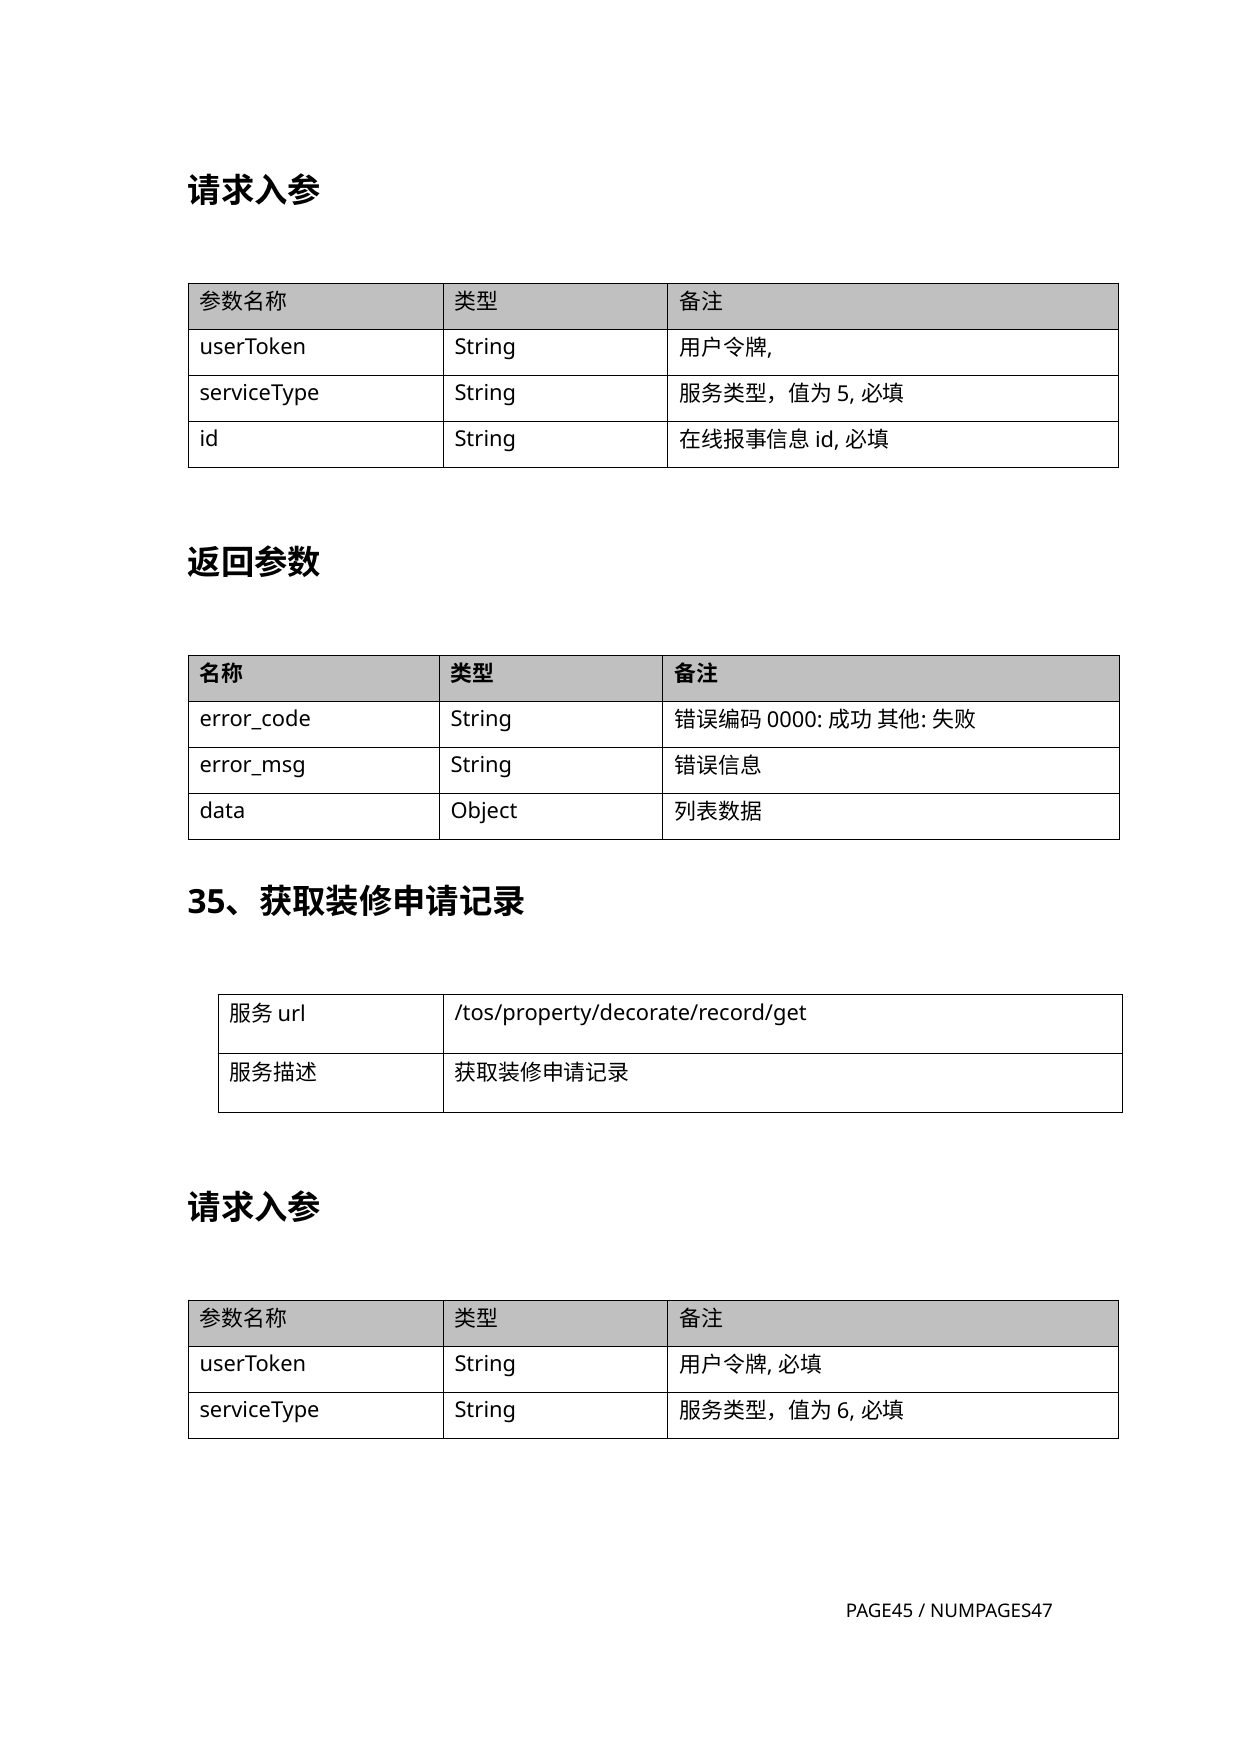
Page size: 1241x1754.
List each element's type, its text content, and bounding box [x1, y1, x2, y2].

table_header 参数名称 [189, 284, 443, 329]
table_cell 用户令牌, 必填 [668, 1347, 1118, 1392]
table_cell String [444, 1347, 667, 1392]
table_header 类型 [444, 1301, 667, 1346]
table_header 类型 [440, 656, 662, 701]
table_cell userToken [189, 1347, 443, 1392]
table_cell serviceType [189, 376, 443, 421]
table_header 备注 [663, 656, 1119, 701]
table_header 服务url [219, 995, 443, 1053]
subtitle 返回参数 [187, 527, 1053, 592]
table_cell 服务类型，值为6, 必填 [668, 1393, 1118, 1438]
table_cell String [444, 422, 667, 467]
table_header 备注 [668, 1301, 1118, 1346]
table_cell 获取装修申请记录 [444, 1054, 1122, 1112]
table_cell error_code [189, 702, 439, 747]
table_cell userToken [189, 330, 443, 375]
subtitle 请求入参 [187, 1172, 1053, 1237]
table_cell String [444, 330, 667, 375]
table_header /tos/property/decorate/record/get [444, 995, 1122, 1053]
table_cell String [440, 748, 662, 793]
table_cell String [444, 1393, 667, 1438]
table_cell error_msg [189, 748, 439, 793]
subtitle 请求入参 [187, 156, 1053, 221]
table_cell 错误编码 0000: 成功 其他: 失败 [663, 702, 1119, 747]
table_cell String [444, 376, 667, 421]
table_cell 服务描述 [219, 1054, 443, 1112]
table_cell 服务类型，值为5, 必填 [668, 376, 1118, 421]
table_cell serviceType [189, 1393, 443, 1438]
table_header 名称 [189, 656, 439, 701]
table_header 参数名称 [189, 1301, 443, 1346]
table_cell 错误信息 [663, 748, 1119, 793]
table_header 类型 [444, 284, 667, 329]
table_cell 用户令牌, [668, 330, 1118, 375]
table_cell id [189, 422, 443, 467]
subtitle 35、获取装修申请记录 [187, 867, 1053, 932]
table_cell 在线报事信息id, 必填 [668, 422, 1118, 467]
table_cell 列表数据 [663, 794, 1119, 839]
table_cell data [189, 794, 439, 839]
table_cell String [440, 702, 662, 747]
table_cell Object [440, 794, 662, 839]
table_header 备注 [668, 284, 1118, 329]
